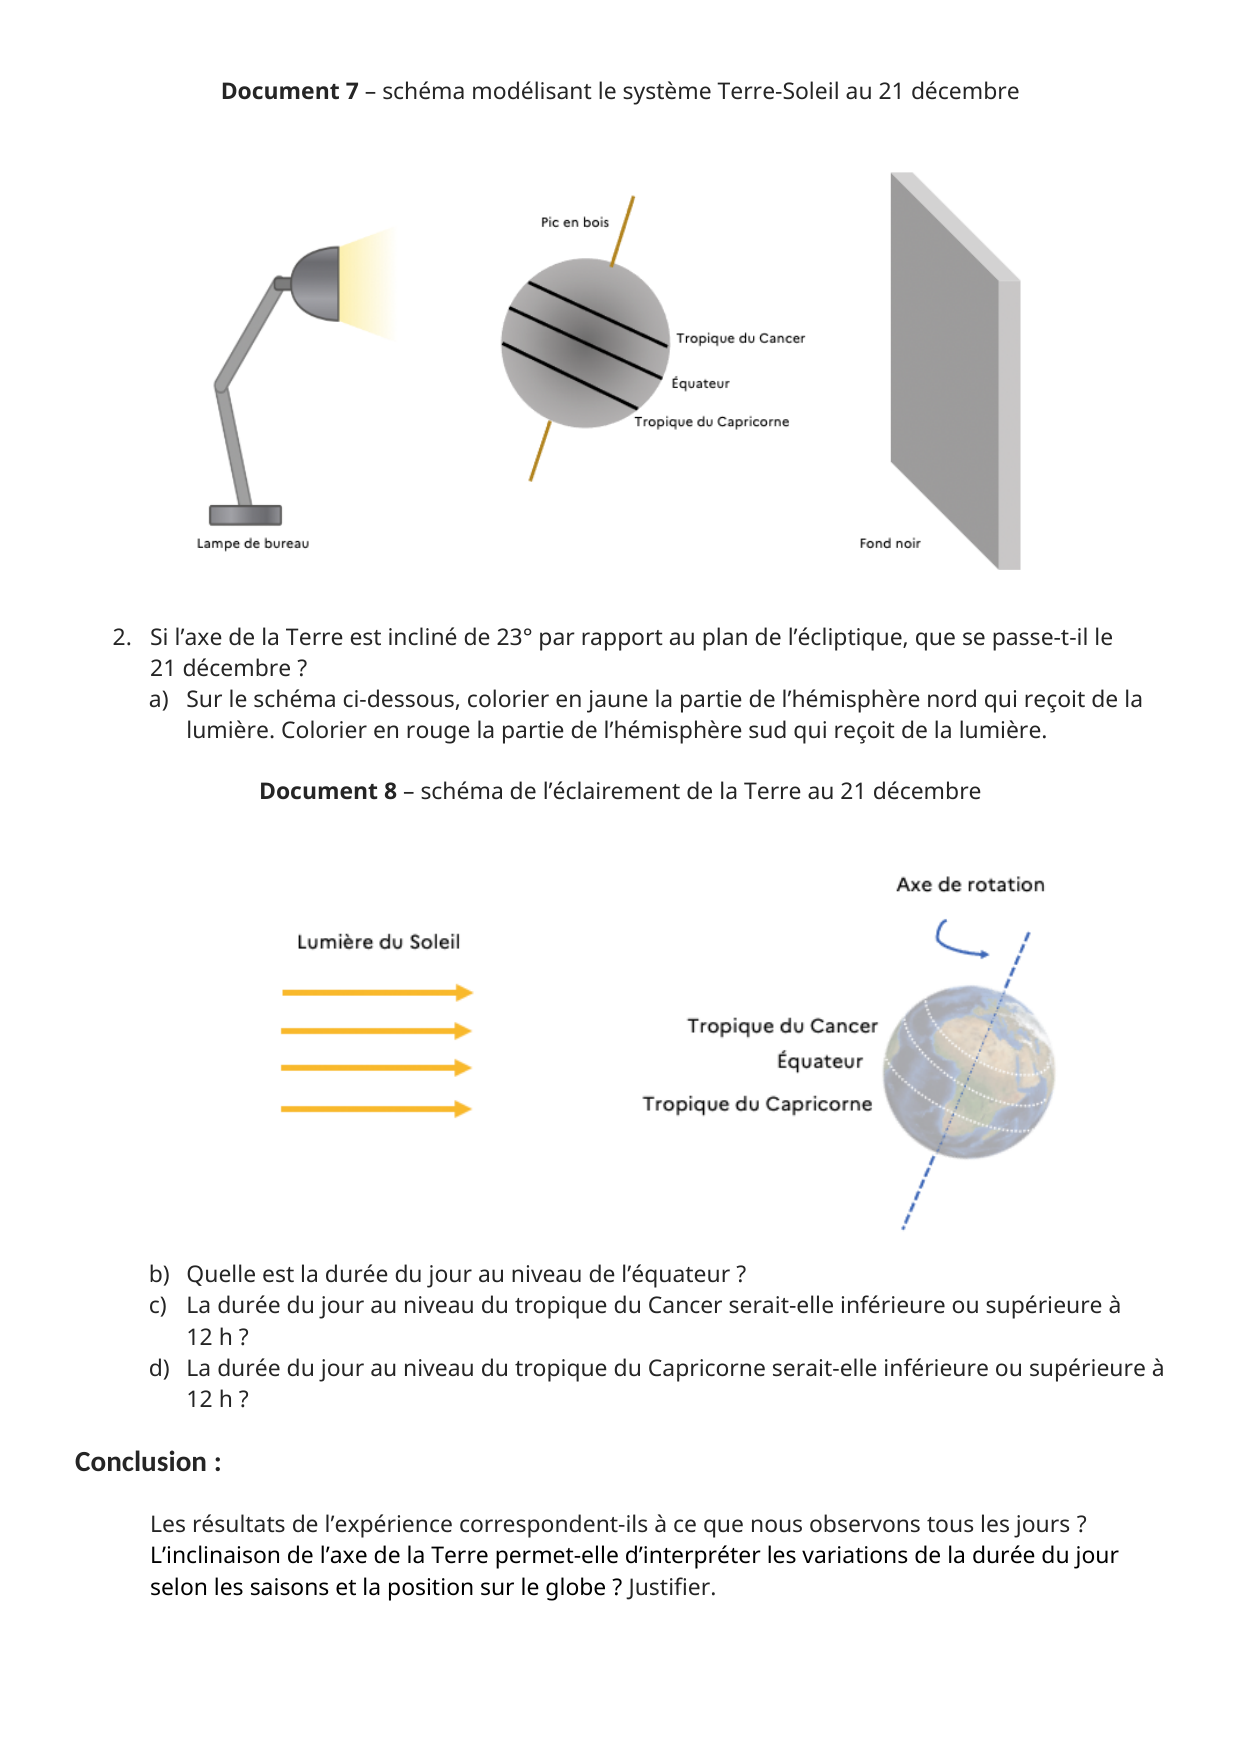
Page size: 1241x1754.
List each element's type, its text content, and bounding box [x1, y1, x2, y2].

list Si l’axe de la Terre est incliné de 23° par rapport au plan de l’écliptique, que se passe-t-il le 21 décembre ? [112, 620, 1165, 683]
list La durée du jour au niveau du tropique du Capricorne serait-elle inférieure ou supérieure à 12 h ? [149, 1352, 1165, 1414]
list Sur le schéma ci-dessous, colorier en jaune la partie de l’hémisphère nord qui reçoit de la lumière. Colorier en rouge la partie de l’hémisphère sud qui reçoit de la lumière. [149, 683, 1165, 745]
list Les résultats de l’expérience correspondent-ils à ce que nous observons tous les jours ? L’inclinaison de l’axe de la Terre permet-elle d’interpréter les variations de la durée du jour selon les saisons et la position sur le globe ? Justifier. [150, 1508, 1165, 1602]
picture [224, 835, 1091, 1258]
picture [187, 140, 1053, 592]
text Document 7 – schéma modélisant le système Terre-Soleil au 21 décembre [75, 75, 1165, 106]
text Document 8 – schéma de l’éclairement de la Terre au 21 décembre [75, 774, 1165, 806]
list La durée du jour au niveau du tropique du Cancer serait-elle inférieure ou supérieure à 12 h ? [149, 1289, 1165, 1352]
subtitle Conclusion : [75, 1443, 1165, 1479]
list Quelle est la durée du jour au niveau de l’équateur ? [149, 1258, 1165, 1289]
